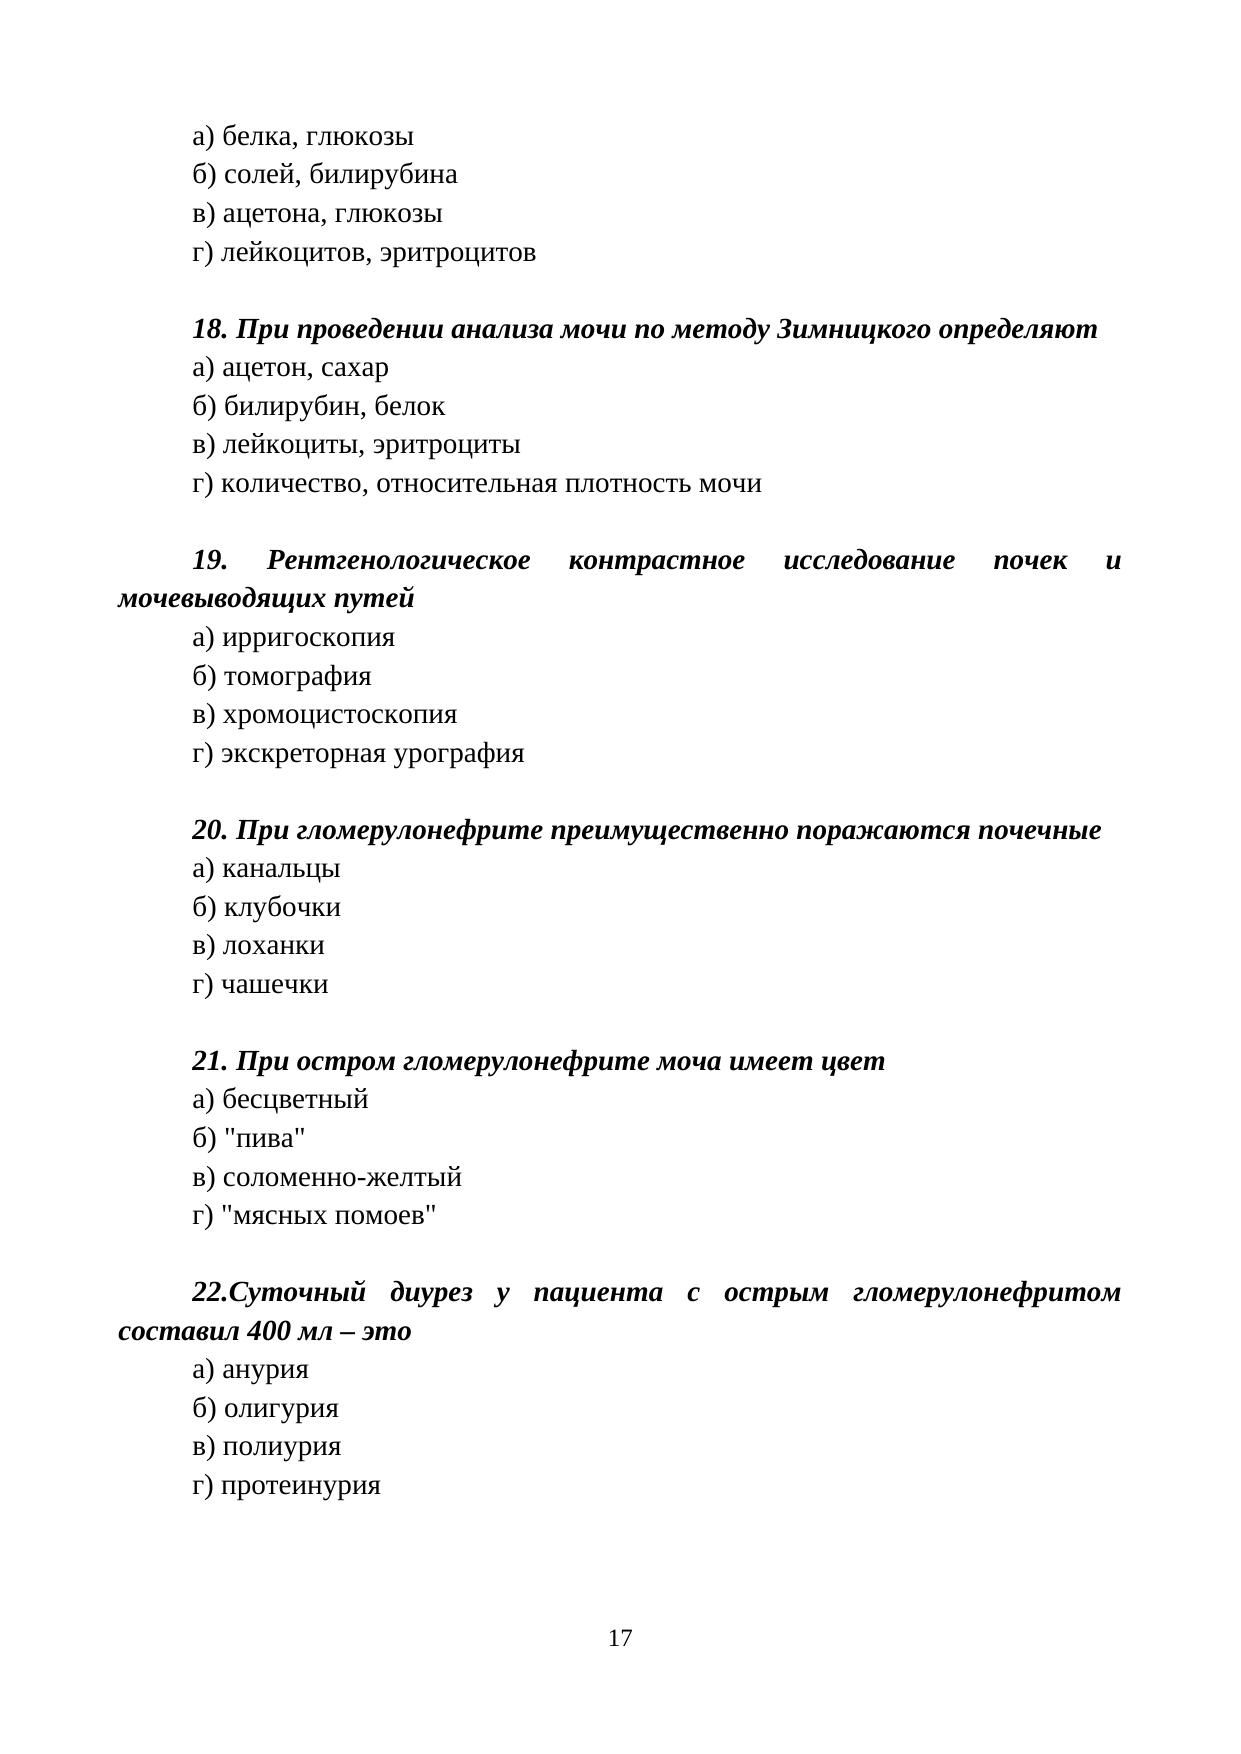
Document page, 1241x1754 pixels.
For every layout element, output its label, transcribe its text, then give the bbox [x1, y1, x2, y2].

text а) белка, глюкозы [118, 118, 1122, 152]
text а) ацетон, сахар [118, 349, 1122, 383]
text а) ирригоскопия [118, 619, 1122, 653]
text а) бесцветный [118, 1082, 1122, 1115]
text г) "мясных помоев" [118, 1197, 1122, 1231]
text б) "пива" [118, 1120, 1122, 1154]
text а) анурия [118, 1351, 1122, 1385]
text г) протеинурия [118, 1467, 1122, 1501]
text а) канальцы [118, 850, 1122, 884]
text г) чашечки [118, 966, 1122, 999]
text в) лоханки [118, 927, 1122, 961]
text 21. При остром гломерулонефрите моча имеет цвет [118, 1043, 1122, 1077]
text 20. При гломерулонефрите преимущественно поражаются почечные [118, 812, 1122, 845]
text б) томография [118, 658, 1122, 691]
text б) клубочки [118, 889, 1122, 922]
text в) хромоцистоскопия [118, 696, 1122, 730]
text г) количество, относительная плотность мочи [118, 465, 1122, 498]
text б) билирубин, белок [118, 388, 1122, 421]
text 19. Рентгенологическое контрастное исследование почек и мочевыводящих путей [118, 542, 1122, 614]
text б) солей, билирубина [118, 157, 1122, 190]
text б) олигурия [118, 1390, 1122, 1423]
text 18. При проведении анализа мочи по методу Зимницкого определяют [118, 311, 1122, 344]
text г) экскреторная урография [118, 735, 1122, 768]
text 22.Суточный диурез у пациента с острым гломерулонефритом составил 400 мл – это [118, 1274, 1122, 1346]
text в) полиурия [118, 1428, 1122, 1462]
text в) соломенно-желтый [118, 1159, 1122, 1192]
text г) лейкоцитов, эритроцитов [118, 234, 1122, 267]
text в) ацетона, глюкозы [118, 195, 1122, 229]
text в) лейкоциты, эритроциты [118, 426, 1122, 460]
